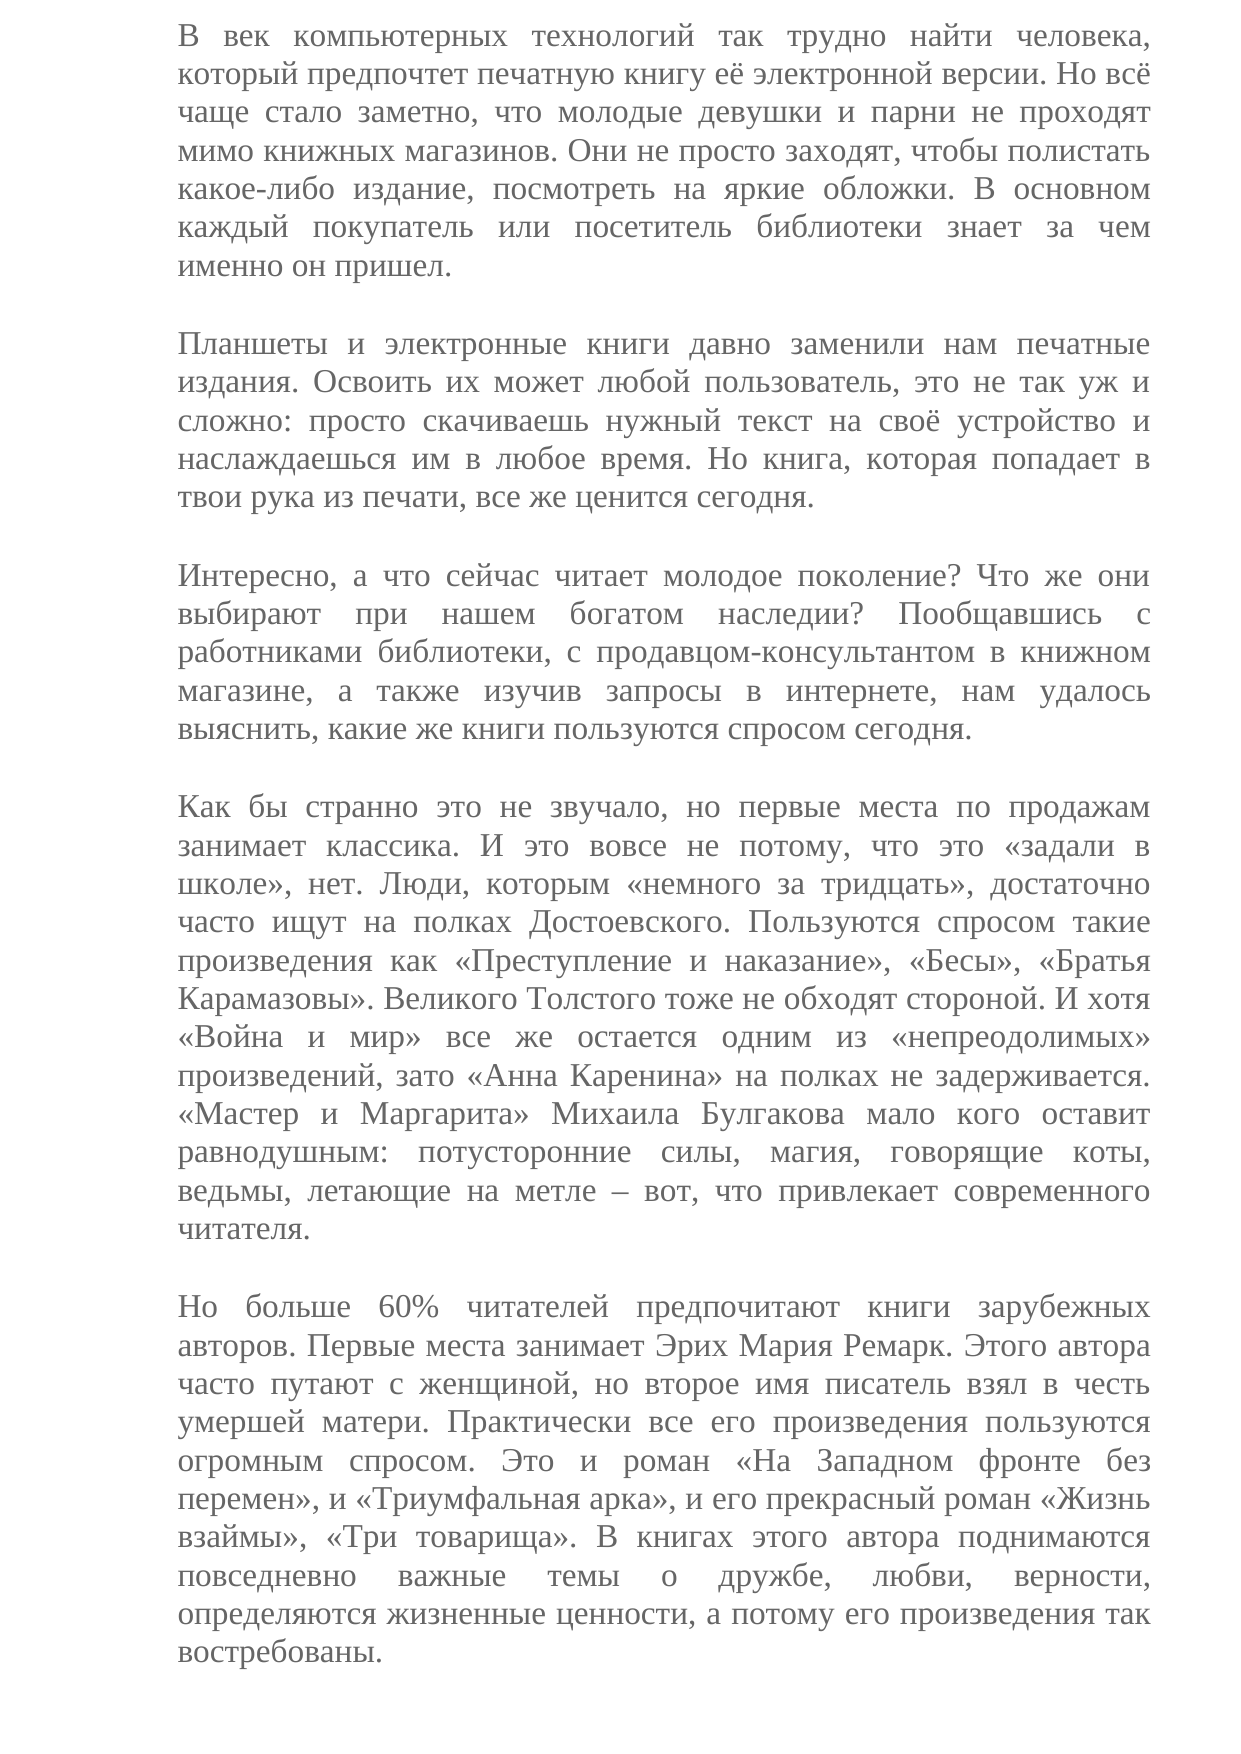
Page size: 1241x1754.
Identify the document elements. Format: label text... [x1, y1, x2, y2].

text Но больше 60% читателей предпочитают книги зарубежных авторов. Первые места занимает Эрих Мария Ремарк. Этого автора часто путают с женщиной, но второе имя писатель взял в честь умершей матери. Практически все его произведения пользуются огромным спросом. Это и роман «На Западном фронте без перемен», и «Триумфальная арка», и его прекрасный роман «Жизнь взаймы», «Три товарища». В книгах этого автора поднимаются повседневно важные темы о дружбе, любви, верности, определяются жизненные ценности, а потому его произведения так востребованы. [177, 1286, 1152, 1670]
text В век компьютерных технологий так трудно найти человека, который предпочтет печатную книгу её электронной версии. Но всё чаще стало заметно, что молодые девушки и парни не проходят мимо книжных магазинов. Они не просто заходят, чтобы полистать какое-либо издание, посмотреть на яркие обложки. В основном каждый покупатель или посетитель библиотеки знает за чем именно он пришел. [177, 15, 1152, 283]
text Интересно, а что сейчас читает молодое поколение? Что же они выбирают при нашем богатом наследии? Пообщавшись с работниками библиотеки, с продавцом-консультантом в книжном магазине, а также изучив запросы в интернете, нам удалось выяснить, какие же книги пользуются спросом сегодня. [177, 555, 1152, 746]
text Планшеты и электронные книги давно заменили нам печатные издания. Освоить их может любой пользователь, это не так уж и сложно: просто скачиваешь нужный текст на своё устройство и наслаждаешься им в любое время. Но книга, которая попадает в твои рука из печати, все же ценится сегодня. [177, 323, 1152, 515]
text Как бы странно это не звучало, но первые места по продажам занимает классика. И это вовсе не потому, что это «задали в школе», нет. Люди, которым «немного за тридцать», достаточно часто ищут на полках Достоевского. Пользуются спросом такие произведения как «Преступление и наказание», «Бесы», «Братья Карамазовы». Великого Толстого тоже не обходят стороной. И хотя «Война и мир» все же остается одним из «непреодолимых» произведений, зато «Анна Каренина» на полках не задерживается. «Мастер и Маргарита» Михаила Булгакова мало кого оставит равнодушным: потусторонние силы, магия, говорящие коты, ведьмы, летающие на метле – вот, что привлекает современного читателя. [177, 786, 1152, 1246]
